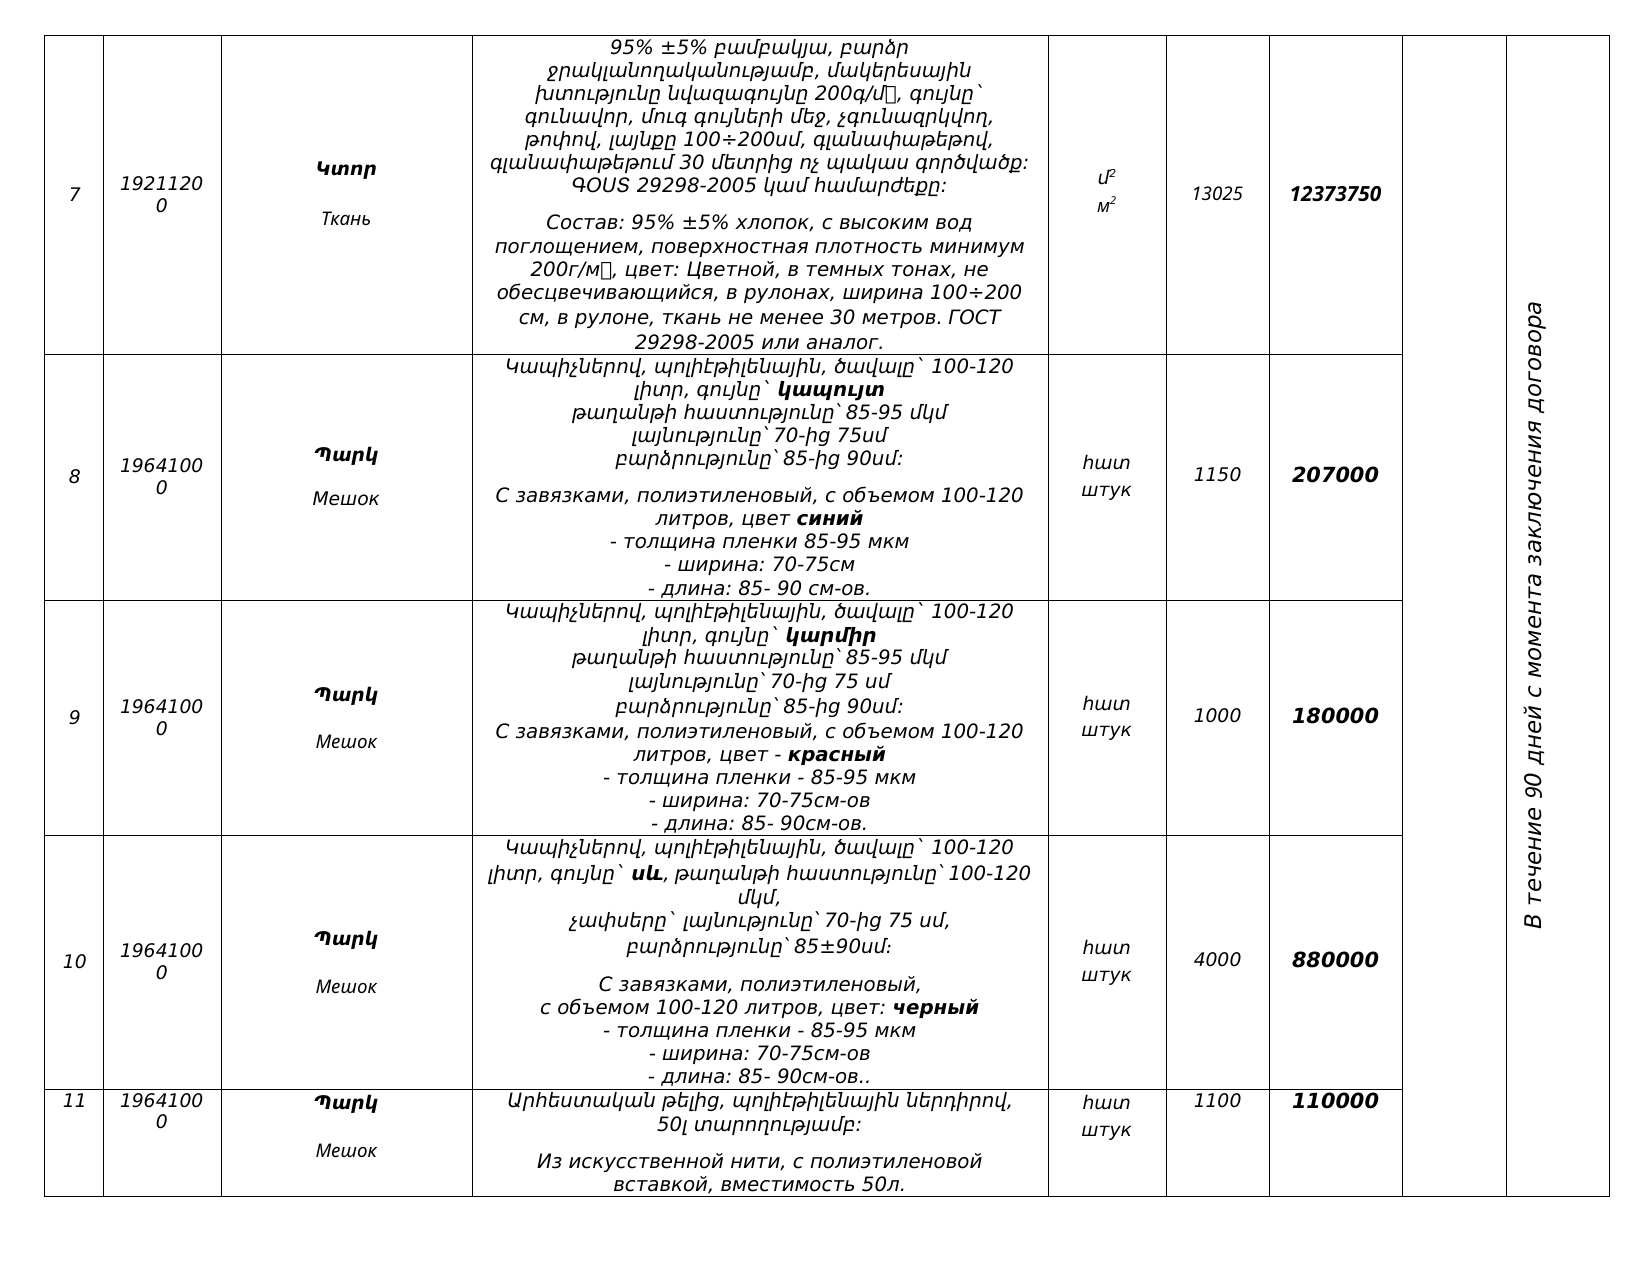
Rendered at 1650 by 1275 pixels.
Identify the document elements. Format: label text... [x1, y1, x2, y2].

table_cell Պարկ Мешок [222, 836, 472, 1088]
table_cell 207000 [1270, 355, 1402, 599]
table_cell Կապիչներով, պոլիէթիլենային, ծավալը` 100-120 լիտր, գույնը` կապույտ թաղանթի հաստությունը՝ 85-95 մկմ լայնությունը՝ 70-ից 75սմ բարձրությունը՝ 85-ից 90սմ: С завязками, полиэтиленовый, с объемом 100-120 литров, цвет синий - толщина пленки 85-95 мкм - ширина: 70-75см - длина: 85- 90 см-ов. [473, 355, 1048, 599]
table_cell 4000 [1167, 836, 1269, 1088]
table_cell հատ штук [1049, 355, 1166, 599]
table_cell Արհեստական թելից, պոլիէթիլենային ներդիրով, 50լ տարողությամբ: Из искусственной нити, с полиэтиленовой вставкой, вместимость 50л. [473, 1090, 1048, 1196]
table_cell Պարկ Мешок [222, 601, 472, 835]
table_cell 12373750 [1270, 36, 1402, 354]
table_cell 9 [45, 601, 103, 835]
table_cell 8 [45, 355, 103, 599]
table_cell 7 [45, 36, 103, 354]
table_cell 19641000 [104, 355, 221, 599]
table_cell հատ штук [1049, 836, 1166, 1088]
table_cell 180000 [1270, 601, 1402, 835]
table_cell 13025 [1167, 36, 1269, 354]
table_cell Կապիչներով, պոլիէթիլենային, ծավալը` 100-120 լիտր, գույնը` սև, թաղանթի հաստությունը՝ 100-120 մկմ, չափսերը` լայնությունը՝ 70-ից 75 սմ, բարձրությունը՝ 85±90սմ։ С завязками, полиэтиленовый, с объемом 100-120 литров, цвет: черный - толщина пленки - 85-95 мкм - ширина: 70-75см-ов - длина: 85- 90см-ов.. [473, 836, 1048, 1088]
table_cell մ2 м2 [1049, 36, 1166, 354]
table_cell 19211200 [104, 36, 221, 354]
table_cell 1100 [1167, 1090, 1269, 1196]
table_cell Պարկ Мешок [222, 1090, 472, 1196]
table_cell Պարկ Мешок [222, 355, 472, 599]
table_cell 1000 [1167, 601, 1269, 835]
table_cell 95% ±5% բամբակյա, բարձր ջրակլանողականությամբ, մակերեսային խտությունը նվազագույնը 200գ/մ, գույնը` գունավոր, մուգ գույների մեջ, չգունազրկվող, թոփով, լայնքը 100÷200սմ, գլանափաթեթով, գլանափաթեթում 30 մետրից ոչ պակաս գործվածք: ԳՕՍՏ 29298-2005 կամ համարժեքը: Состав: 95% ±5% хлопок, с высоким вод поглощением, поверхностная плотность минимум 200г/м, цвет: Цветной, в темных тонах, не обесцвечивающийся, в рулонах, ширина 100÷200 см, в рулоне, ткань не менее 30 метров. ГОСТ 29298-2005 или аналог. [473, 36, 1048, 354]
table_cell 1150 [1167, 355, 1269, 599]
table_cell 11 [45, 1090, 103, 1196]
table_cell 19641000 [104, 836, 221, 1088]
table_cell 19641000 [104, 601, 221, 835]
table_cell 880000 [1270, 836, 1402, 1088]
table_cell 110000 [1270, 1090, 1402, 1196]
table_cell Կապիչներով, պոլիէթիլենային, ծավալը` 100-120 լիտր, գույնը` կարմիր թաղանթի հաստությունը՝ 85-95 մկմ լայնությունը՝ 70-ից 75 սմ բարձրությունը՝ 85-ից 90սմ: С завязками, полиэтиленовый, с объемом 100-120 литров, цвет - красный - толщина пленки - 85-95 мкм - ширина: 70-75см-ов - длина: 85- 90см-ов. [473, 601, 1048, 835]
table_cell Կտոր Ткань [222, 36, 472, 354]
table_cell 10 [45, 836, 103, 1088]
table_cell հատ штук [1049, 601, 1166, 835]
table_cell 19641000 [104, 1090, 221, 1196]
table_cell հատ штук [1049, 1090, 1166, 1196]
